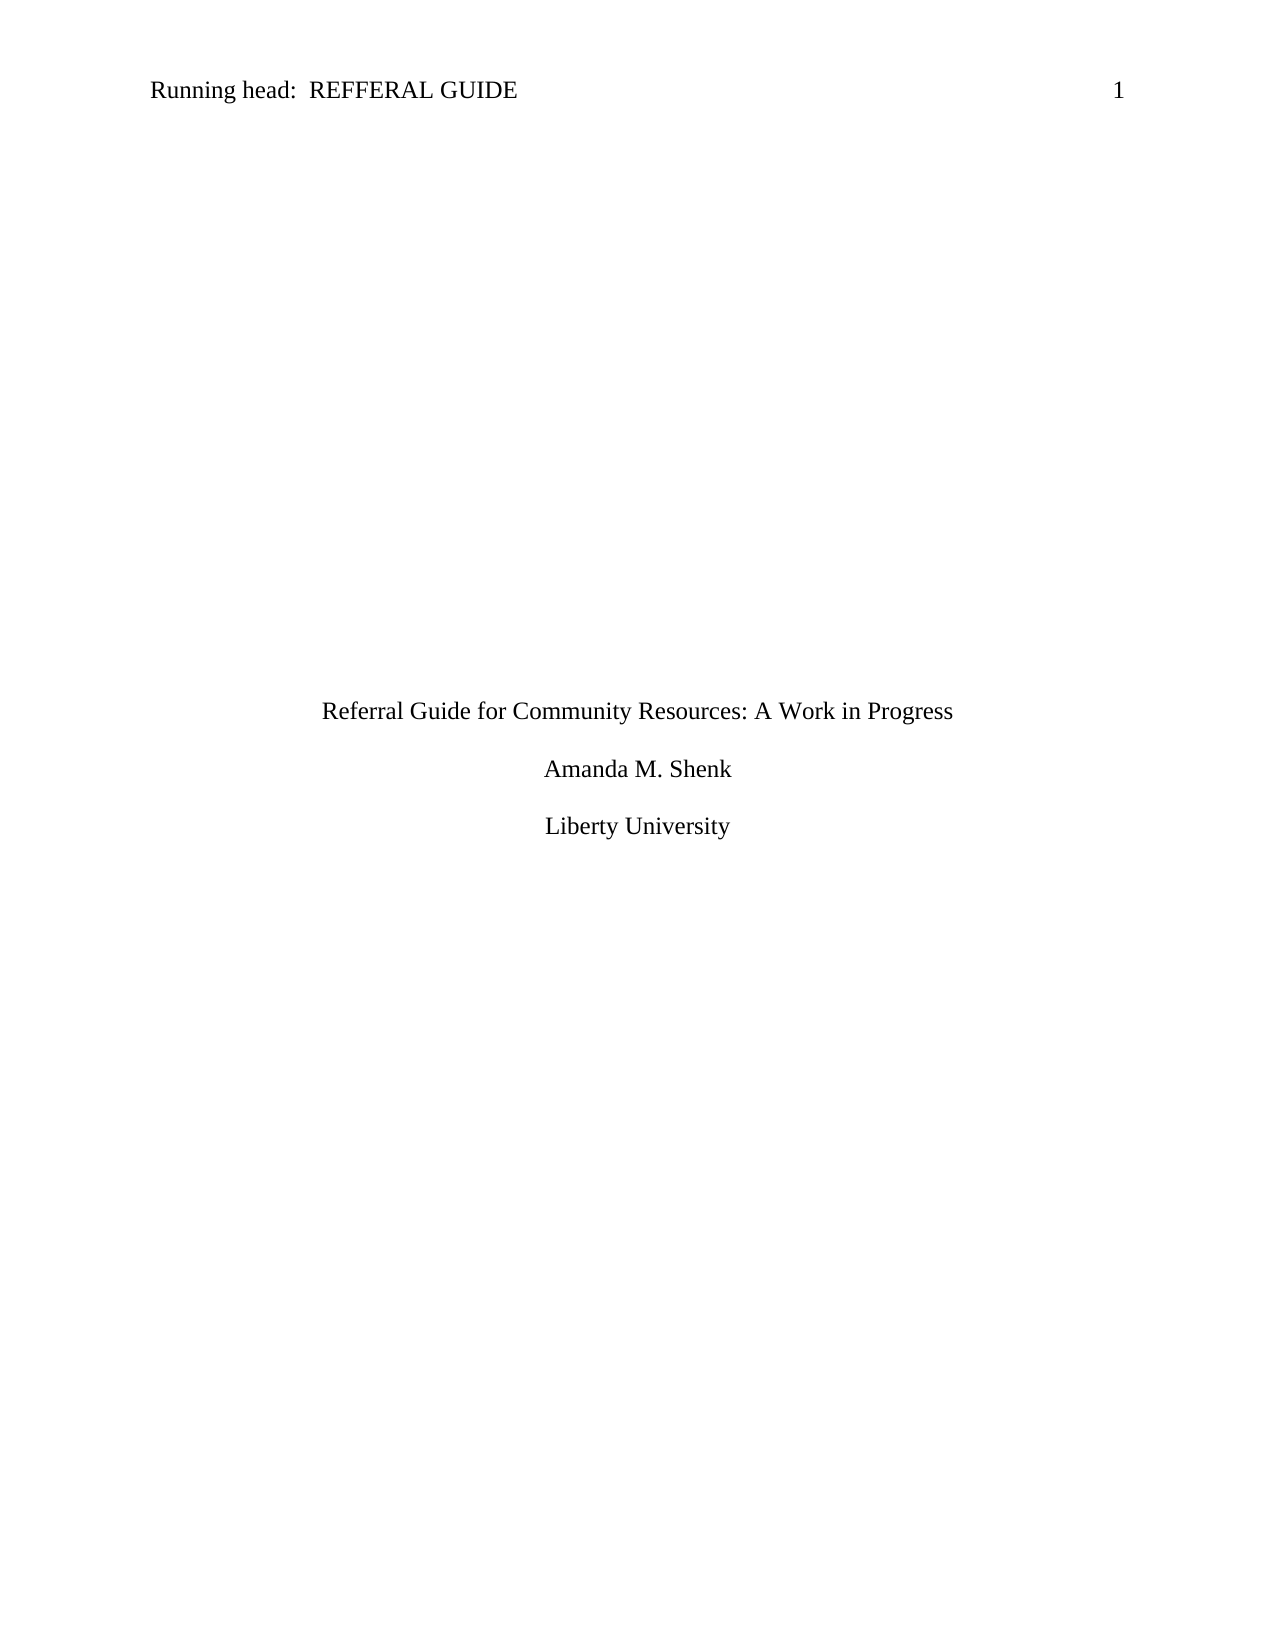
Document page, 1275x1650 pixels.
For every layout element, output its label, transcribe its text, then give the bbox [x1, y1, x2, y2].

text Referral Guide for Community Resources: A Work in Progress [150, 696, 1125, 725]
text Liberty University [150, 811, 1125, 840]
text Amanda M. Shenk [150, 754, 1125, 782]
